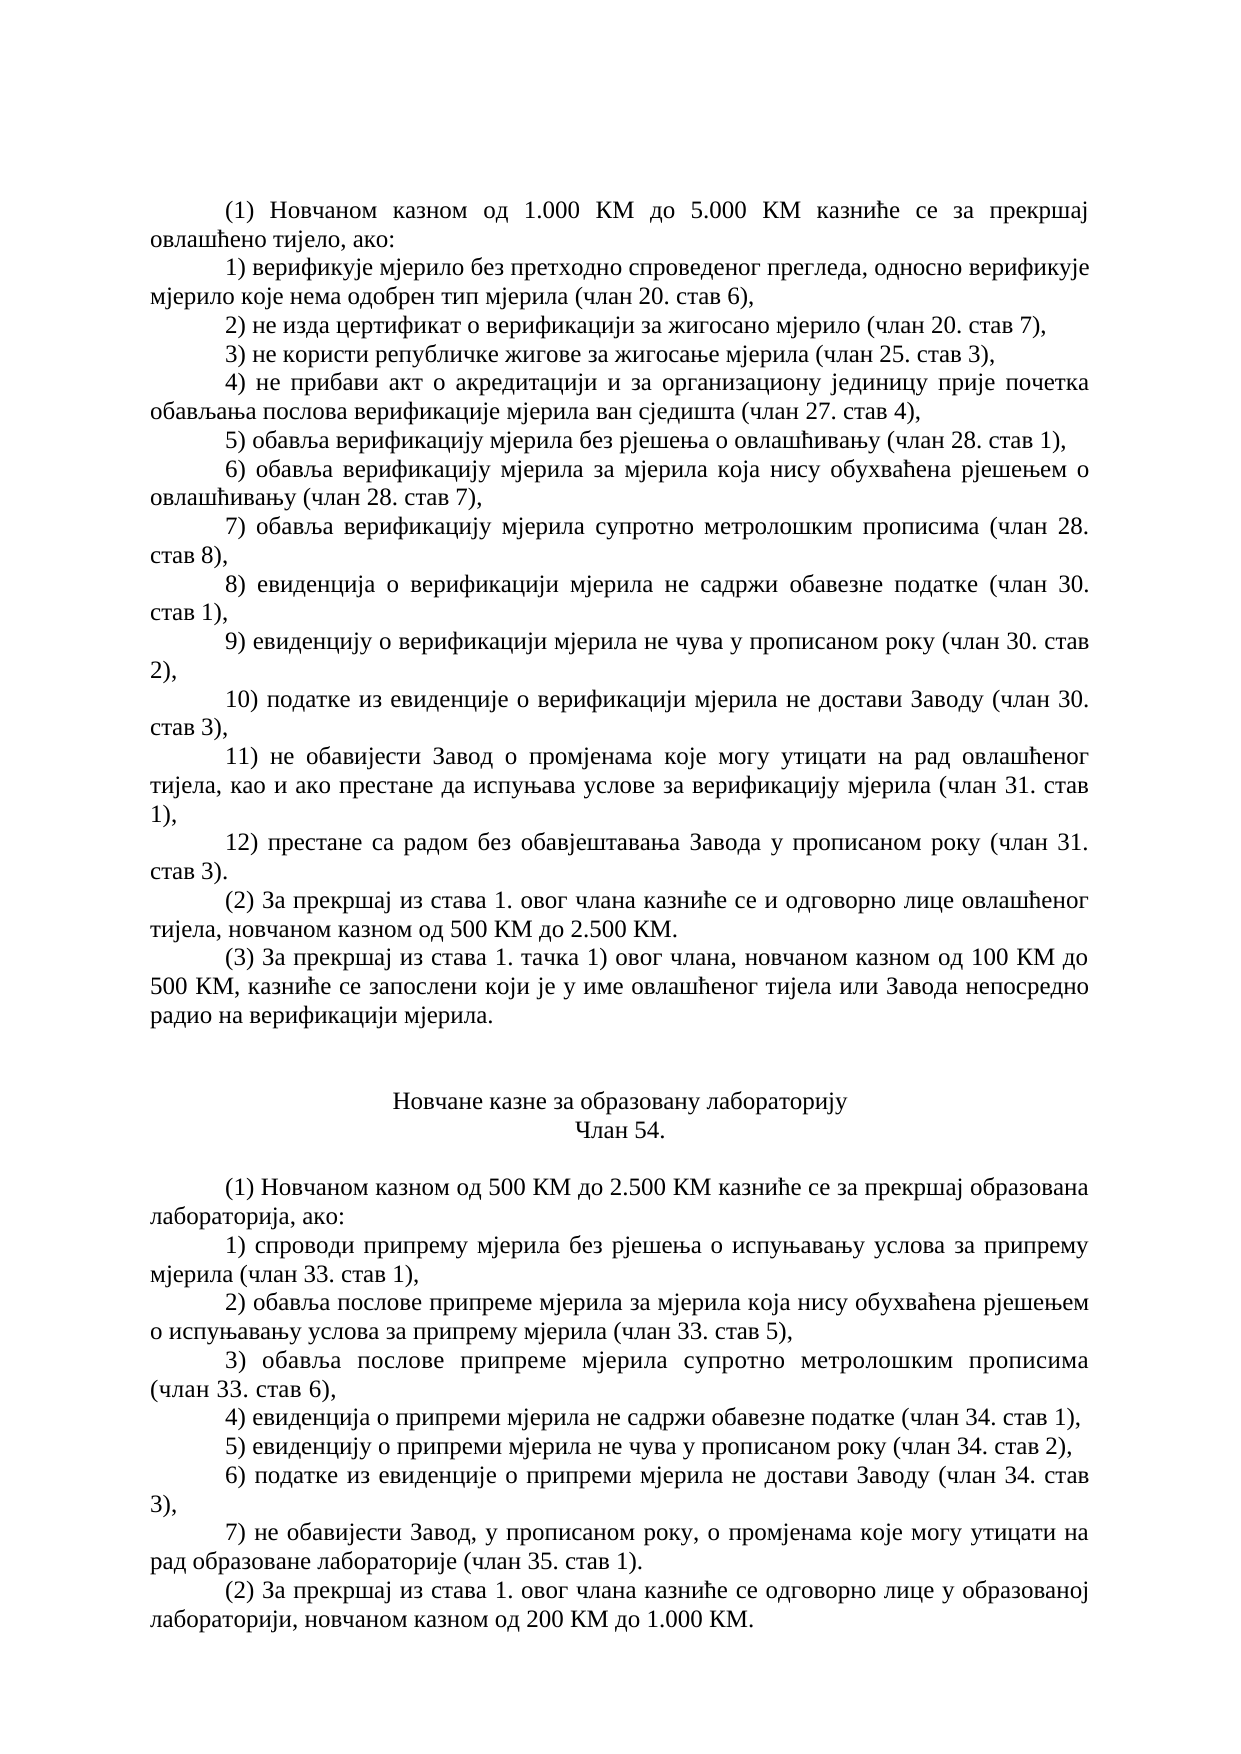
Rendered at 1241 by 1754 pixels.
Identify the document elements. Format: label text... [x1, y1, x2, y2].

text 1) верификује мјерило без претходно спроведеног прегледа, односно верификује мјерило које нема одобрен тип мјерила (члан 20. став 6), [150, 252, 1090, 310]
text 12) престане са радом без обавјештавања Завода у прописаном року (члан 31. став 3). [150, 827, 1090, 885]
text 2) обавља послове припреме мјерила за мјерила која нису обухваћена рјешењем о испуњавању услова за припрему мјерила (члан 33. став 5), [150, 1287, 1090, 1345]
text (2) За прекршај из става 1. овог члана казниће се одговорно лице у образованој лабораторији, новчаном казном од 200 КМ до 1.000 КМ. [150, 1575, 1090, 1632]
text (2) За прекршај из става 1. овог члана казниће се и одговорно лице овлашћеног тијела, новчаном казном од 500 КМ до 2.500 КМ. [150, 885, 1090, 942]
text Члан 54. [150, 1115, 1090, 1144]
text 5) обавља верификацију мјерила без рјешења о овлашћивању (члан 28. став 1), [150, 425, 1090, 454]
text 9) евиденцију о верификацији мјерила не чува у прописаном року (члан 30. став 2), [150, 626, 1090, 684]
text (1) Новчаном казном од 1.000 КМ до 5.000 КМ казниће се за прекршај овлашћено тијело, ако: [150, 195, 1090, 252]
text (1) Новчаном казном од 500 КМ до 2.500 КМ казниће се за прекршај образована лабораторија, ако: [150, 1172, 1090, 1230]
text 7) не обавијести Завод, у прописаном року, о промјенама које могу утицати на рад образоване лабораторије (члан 35. став 1). [150, 1517, 1090, 1575]
text 4) не прибави акт о акредитацији и за организациону јединицу прије почетка обављања послова верификације мјерила ван сједишта (члан 27. став 4), [150, 367, 1090, 425]
text 4) евиденција о припреми мјерила не садржи обавезне податке (члан 34. став 1), [150, 1402, 1090, 1431]
text 6) обавља верификацију мјерила за мјерила која нису обухваћена рјешењем о овлашћивању (члан 28. став 7), [150, 454, 1090, 511]
text 3) обавља послове припреме мјерила супротно метролошким прописима (члан 33. став 6), [150, 1345, 1090, 1402]
text 10) податке из евиденције о верификацији мјерила не достави Заводу (члан 30. став 3), [150, 684, 1090, 741]
text (3) За прекршај из става 1. тачка 1) овог члана, новчаном казном од 100 КМ до 500 КМ, казниће се запослени који је у име овлашћеног тијела или Завода непосредно радио на верификацији мјерила. [150, 942, 1090, 1029]
text 2) не изда цертификат о верификацији за жигосано мјерило (члан 20. став 7), [150, 310, 1090, 339]
text 3) не користи републичке жигове за жигосање мјерила (члан 25. став 3), [150, 339, 1090, 367]
text 5) евиденцију о припреми мјерила не чува у прописаном року (члан 34. став 2), [150, 1431, 1090, 1460]
text 8) евиденција о верификацији мјерила не садржи обавезне податке (члан 30. став 1), [150, 569, 1090, 626]
text Новчане казне за образовану лабораторију [150, 1086, 1090, 1115]
text 7) обавља верификацију мјерила супротно метролошким прописима (члан 28. став 8), [150, 511, 1090, 569]
text 11) не обавијести Завод о промјенама које могу утицати на рад овлашћеног тијела, као и ако престане да испуњава услове за верификацију мјерила (члан 31. став 1), [150, 741, 1090, 827]
text 6) податке из евиденције о припреми мјерила не достави Заводу (члан 34. став 3), [150, 1460, 1090, 1517]
text 1) спроводи припрему мјерила без рјешења о испуњавању услова за припрему мјерила (члан 33. став 1), [150, 1230, 1090, 1287]
